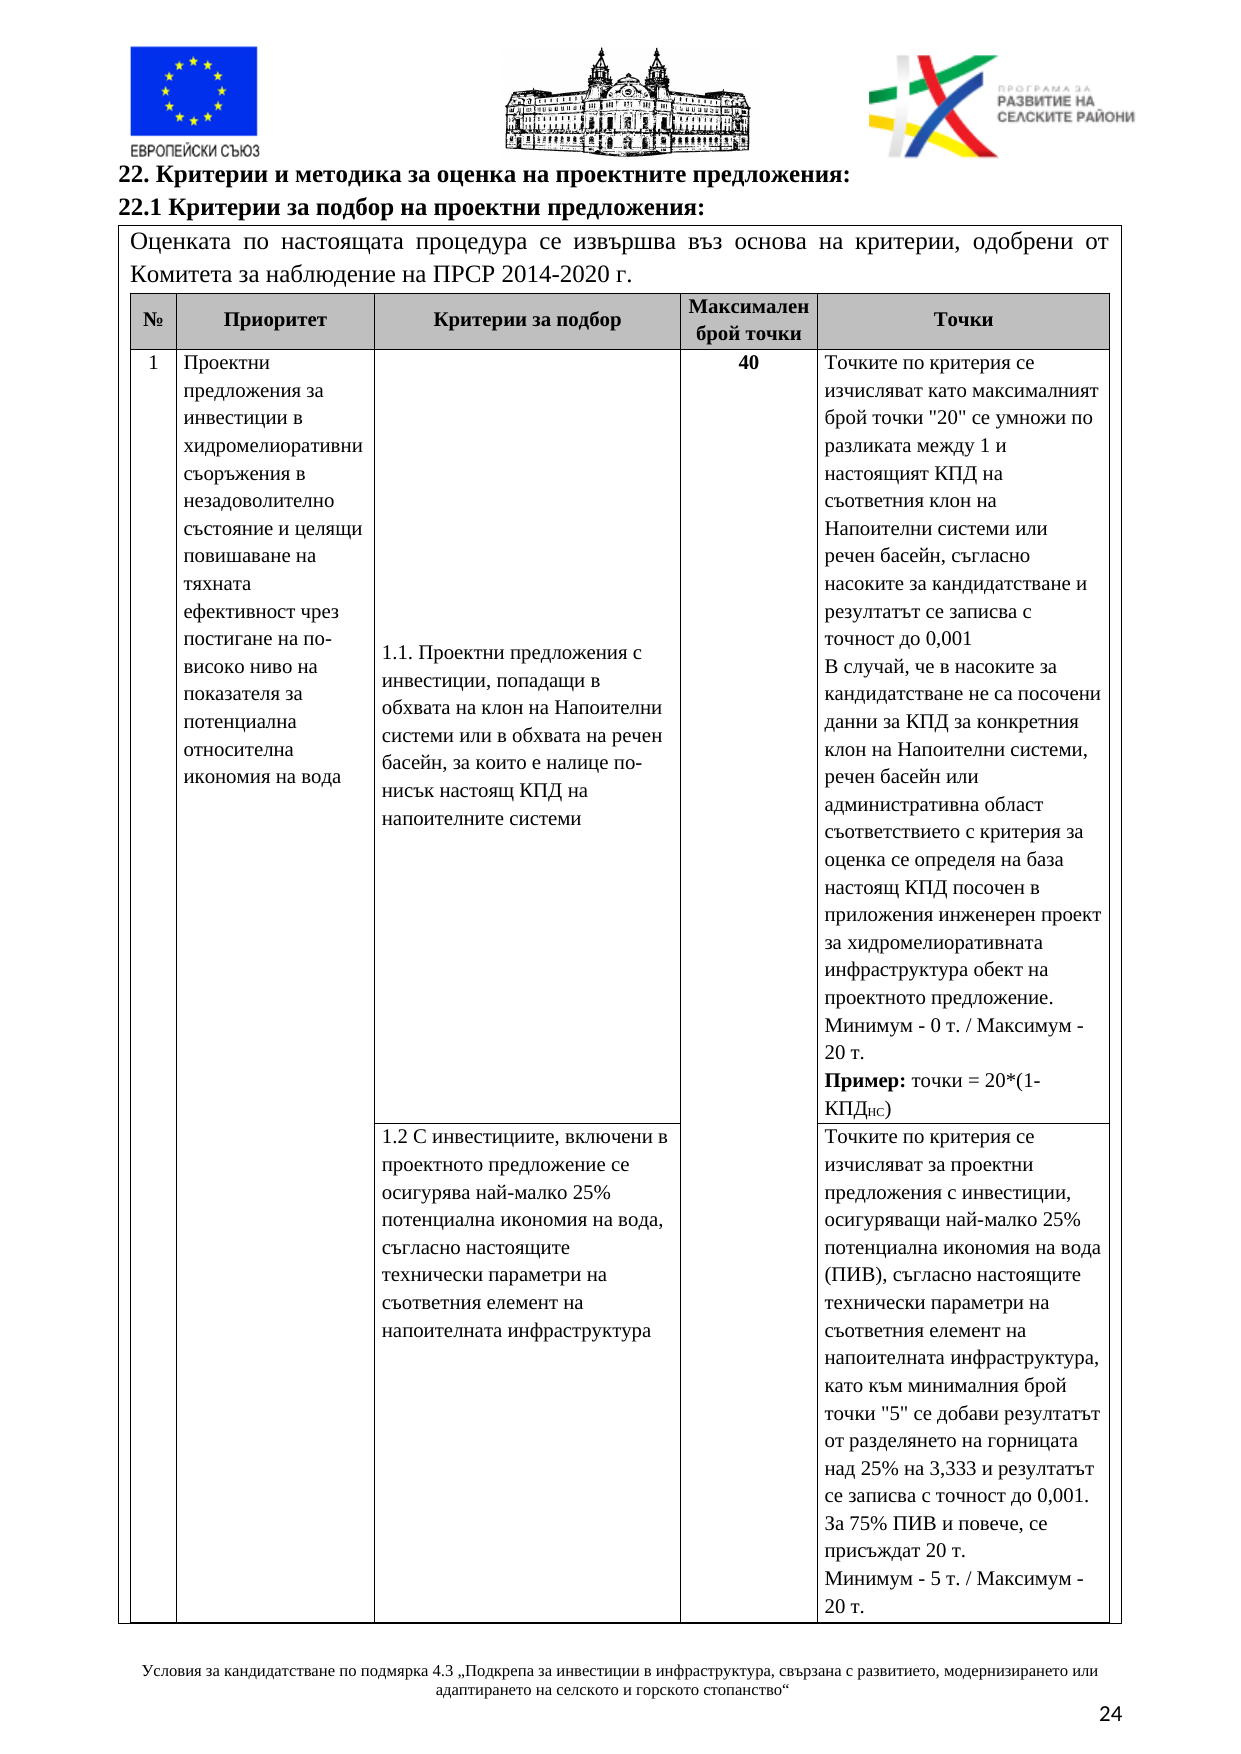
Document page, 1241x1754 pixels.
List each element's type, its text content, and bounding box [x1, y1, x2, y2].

subtitle 22. Критерии и методика за оценка на проектните предложения: [118, 159, 1122, 188]
picture [130, 45, 261, 160]
picture [499, 44, 760, 160]
table_header Оценката по настоящата процедура се извършва въз основа на критерии, одобрени от Комитета за наблюдение на ПРСР 2014-2020 г. [119, 226, 1121, 1623]
picture [869, 54, 1140, 160]
text 22.1 Критерии за подбор на проектни предложения: [118, 192, 1122, 221]
